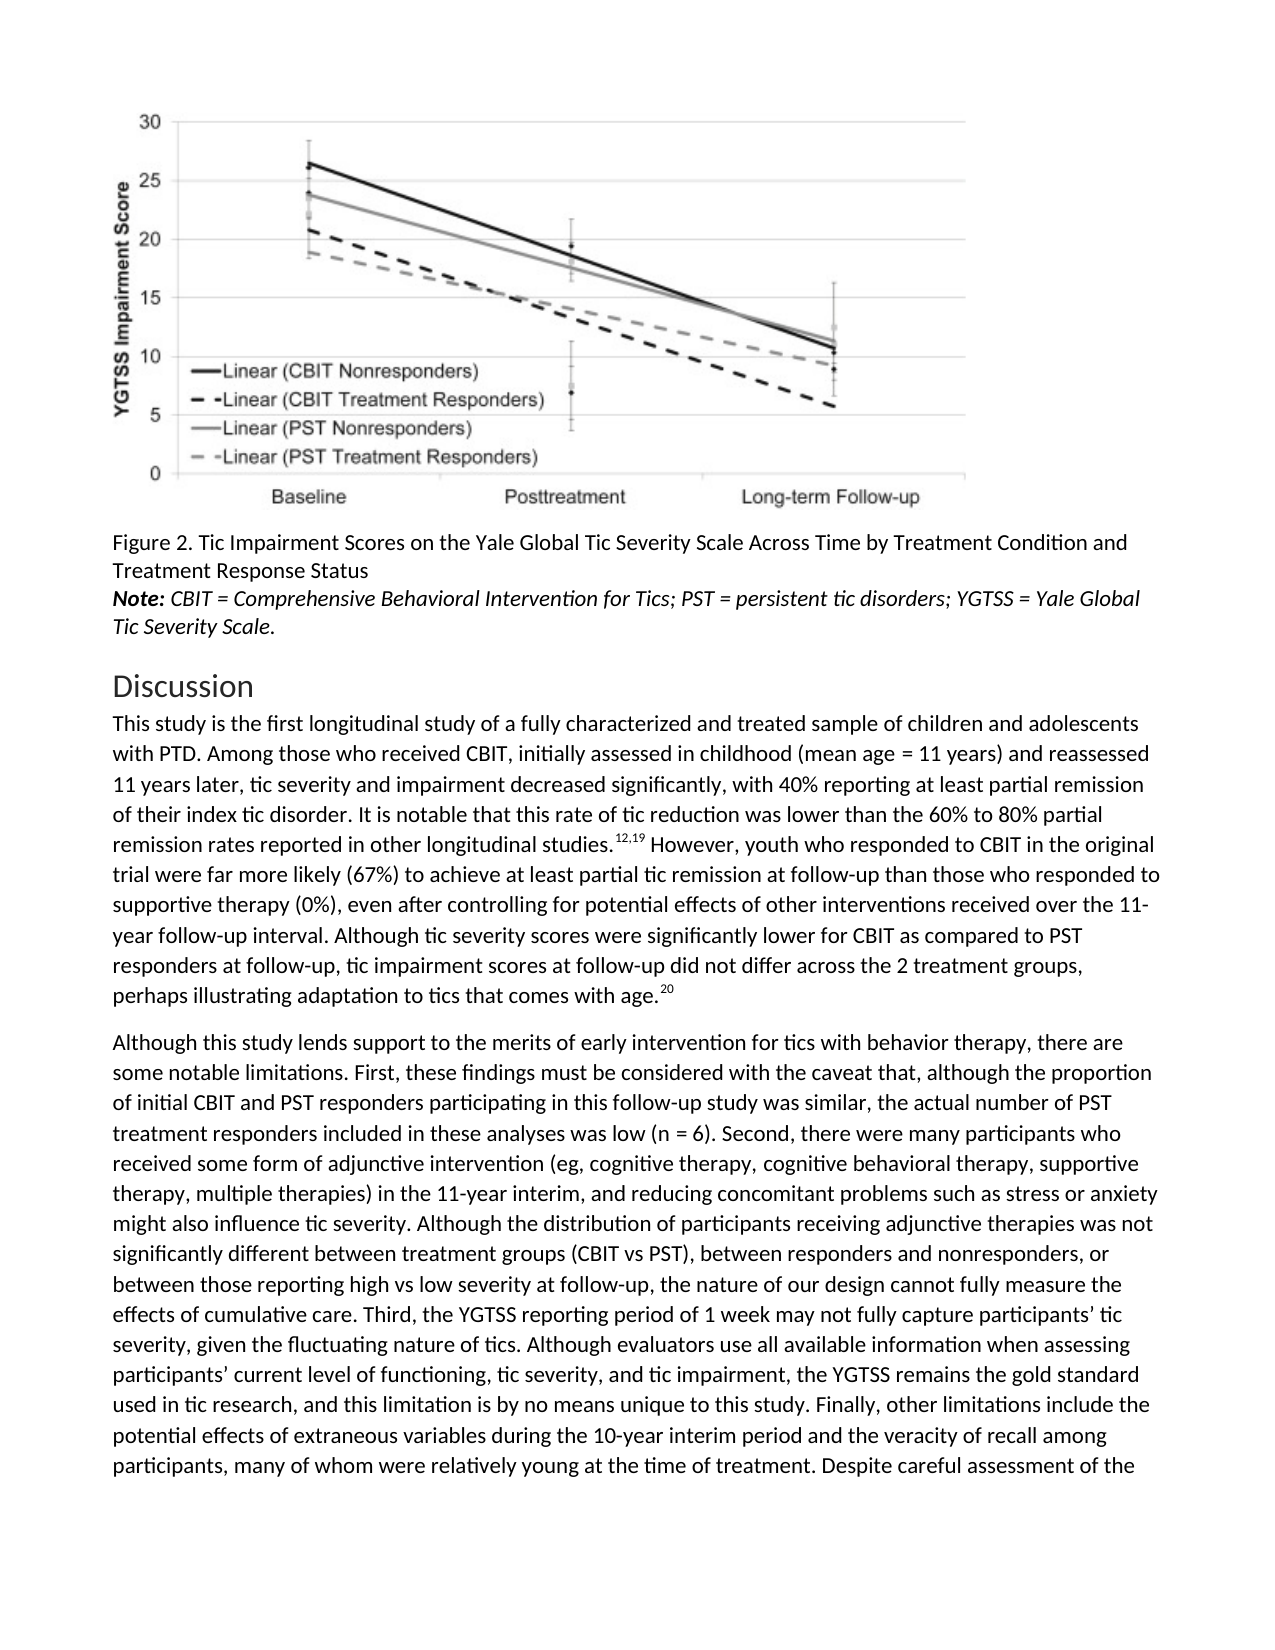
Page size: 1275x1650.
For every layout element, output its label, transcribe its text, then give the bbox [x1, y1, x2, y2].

subtitle Discussion [112, 665, 1162, 706]
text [112, 1028, 1162, 1479]
picture [112, 112, 966, 510]
text Note: CBIT = Comprehensive Behavioral Intervention for Tics; PST = persistent tic disorders; YGTSS = Yale Global Tic Severity Scale. [112, 584, 1162, 640]
text Figure 2. Tic Impairment Scores on the Yale Global Tic Severity Scale Across Time by Treatment Condition and Treatment Response Status [112, 528, 1162, 584]
text This study is the first longitudinal study of a fully characterized and treated sample of children and adolescents with PTD. Among those who received CBIT, initially assessed in childhood (mean age = 11 years) and reassessed 11 years later, tic severity and impairment decreased significantly, with 40% reporting at least partial remission of their index tic disorder. It is notable that this rate of tic reduction was lower than the 60% to 80% partial remission rates reported in other longitudinal studies.12,19 However, youth who responded to CBIT in the original trial were far more likely (67%) to achieve at least partial tic remission at follow-up than those who responded to supportive therapy (0%), even after controlling for potential effects of other interventions received over the 11-year follow-up interval. Although tic severity scores were significantly lower for CBIT as compared to PST responders at follow-up, tic impairment scores at follow-up did not differ across the 2 treatment groups, perhaps illustrating adaptation to tics that comes with age.20 [112, 709, 1162, 1009]
